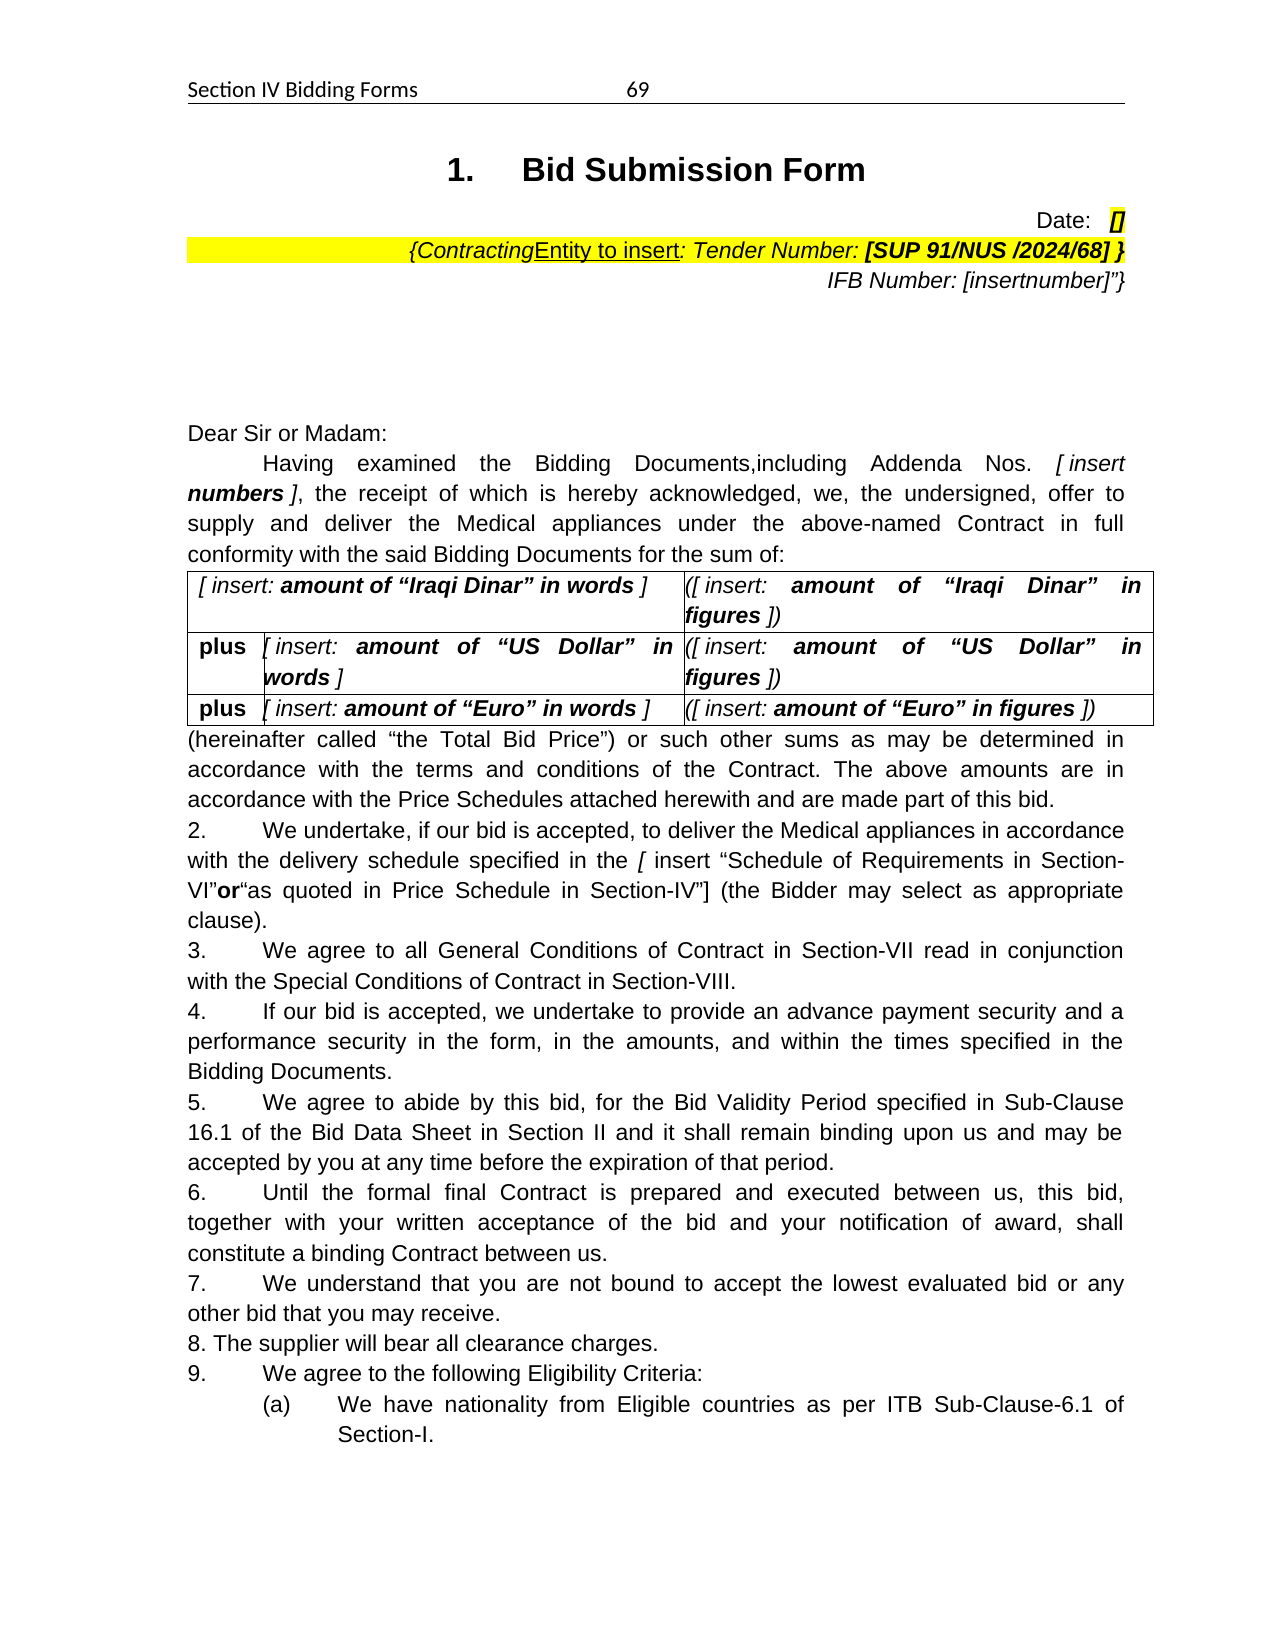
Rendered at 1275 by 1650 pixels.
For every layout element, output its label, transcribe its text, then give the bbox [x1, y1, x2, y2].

text 1. Bid Submission Form [187, 150, 1125, 188]
table_cell plus [188, 695, 264, 725]
text 8. The supplier will bear all clearance charges. [187, 1330, 1125, 1357]
table_cell ([ insert: amount of “US Dollar” in figures ]) [685, 633, 1153, 694]
text {ContractingEntity to insert: Tender Number: [SUP 91/NUS /2024/68] } [187, 237, 1125, 263]
text Having examined the Bidding Documents,including Addenda Nos. [ insert numbers ], the receipt of which is hereby acknowledged, we, the undersigned, offer to supply and deliver the Medical appliances under the above-named Contract in full conformity with the said Bidding Documents for the sum of: [187, 450, 1125, 567]
table_header [ insert: amount of “Iraqi Dinar” in words ] [188, 572, 684, 632]
text IFB Number: [insertnumber]”} [187, 267, 1125, 293]
text Date: [] [187, 207, 1110, 233]
text (a) We have nationality from Eligible countries as per ITB Sub-Clause-6.1 of Section-I. [262, 1391, 1125, 1447]
text 6. Until the formal final Contract is prepared and executed between us, this bid, together with your written acceptance of the bid and your notification of award, shall constitute a binding Contract between us. [187, 1179, 1125, 1266]
text Dear Sir or Madam: [187, 420, 1125, 446]
table_cell ([ insert: amount of “Euro” in figures ]) [685, 695, 1153, 725]
text 2. We undertake, if our bid is accepted, to deliver the Medical appliances in accordance with the delivery schedule specified in the [ insert “Schedule of Requirements in Section-VI”or“as quoted in Price Schedule in Section-IV”] (the Bidder may select as appropriate clause). [187, 817, 1125, 934]
text (hereinafter called “the Total Bid Price”) or such other sums as may be determined in accordance with the terms and conditions of the Contract. The above amounts are in accordance with the Price Schedules attached herewith and are made part of this bid. [187, 726, 1125, 813]
text 7. We understand that you are not bound to accept the lowest evaluated bid or any other bid that you may receive. [187, 1270, 1125, 1326]
table_cell [ insert: amount of “US Dollar” in words ] [265, 633, 684, 694]
text 5. We agree to abide by this bid, for the Bid Validity Period specified in Sub-Clause 16.1 of the Bid Data Sheet in Section II and it shall remain binding upon us and may be accepted by you at any time before the expiration of that period. [187, 1088, 1125, 1175]
table_cell [ insert: amount of “Euro” in words ] [265, 695, 684, 725]
text 3. We agree to all General Conditions of Contract in Section-VII read in conjunction with the Special Conditions of Contract in Section-VIII. [187, 937, 1125, 994]
table_cell plus [188, 633, 264, 694]
text 4. If our bid is accepted, we undertake to provide an advance payment security and a performance security in the form, in the amounts, and within the times specified in the Bidding Documents. [187, 998, 1125, 1085]
text 9. We agree to the following Eligibility Criteria: [187, 1360, 1125, 1387]
table_header ([ insert: amount of “Iraqi Dinar” in figures ]) [685, 572, 1153, 632]
